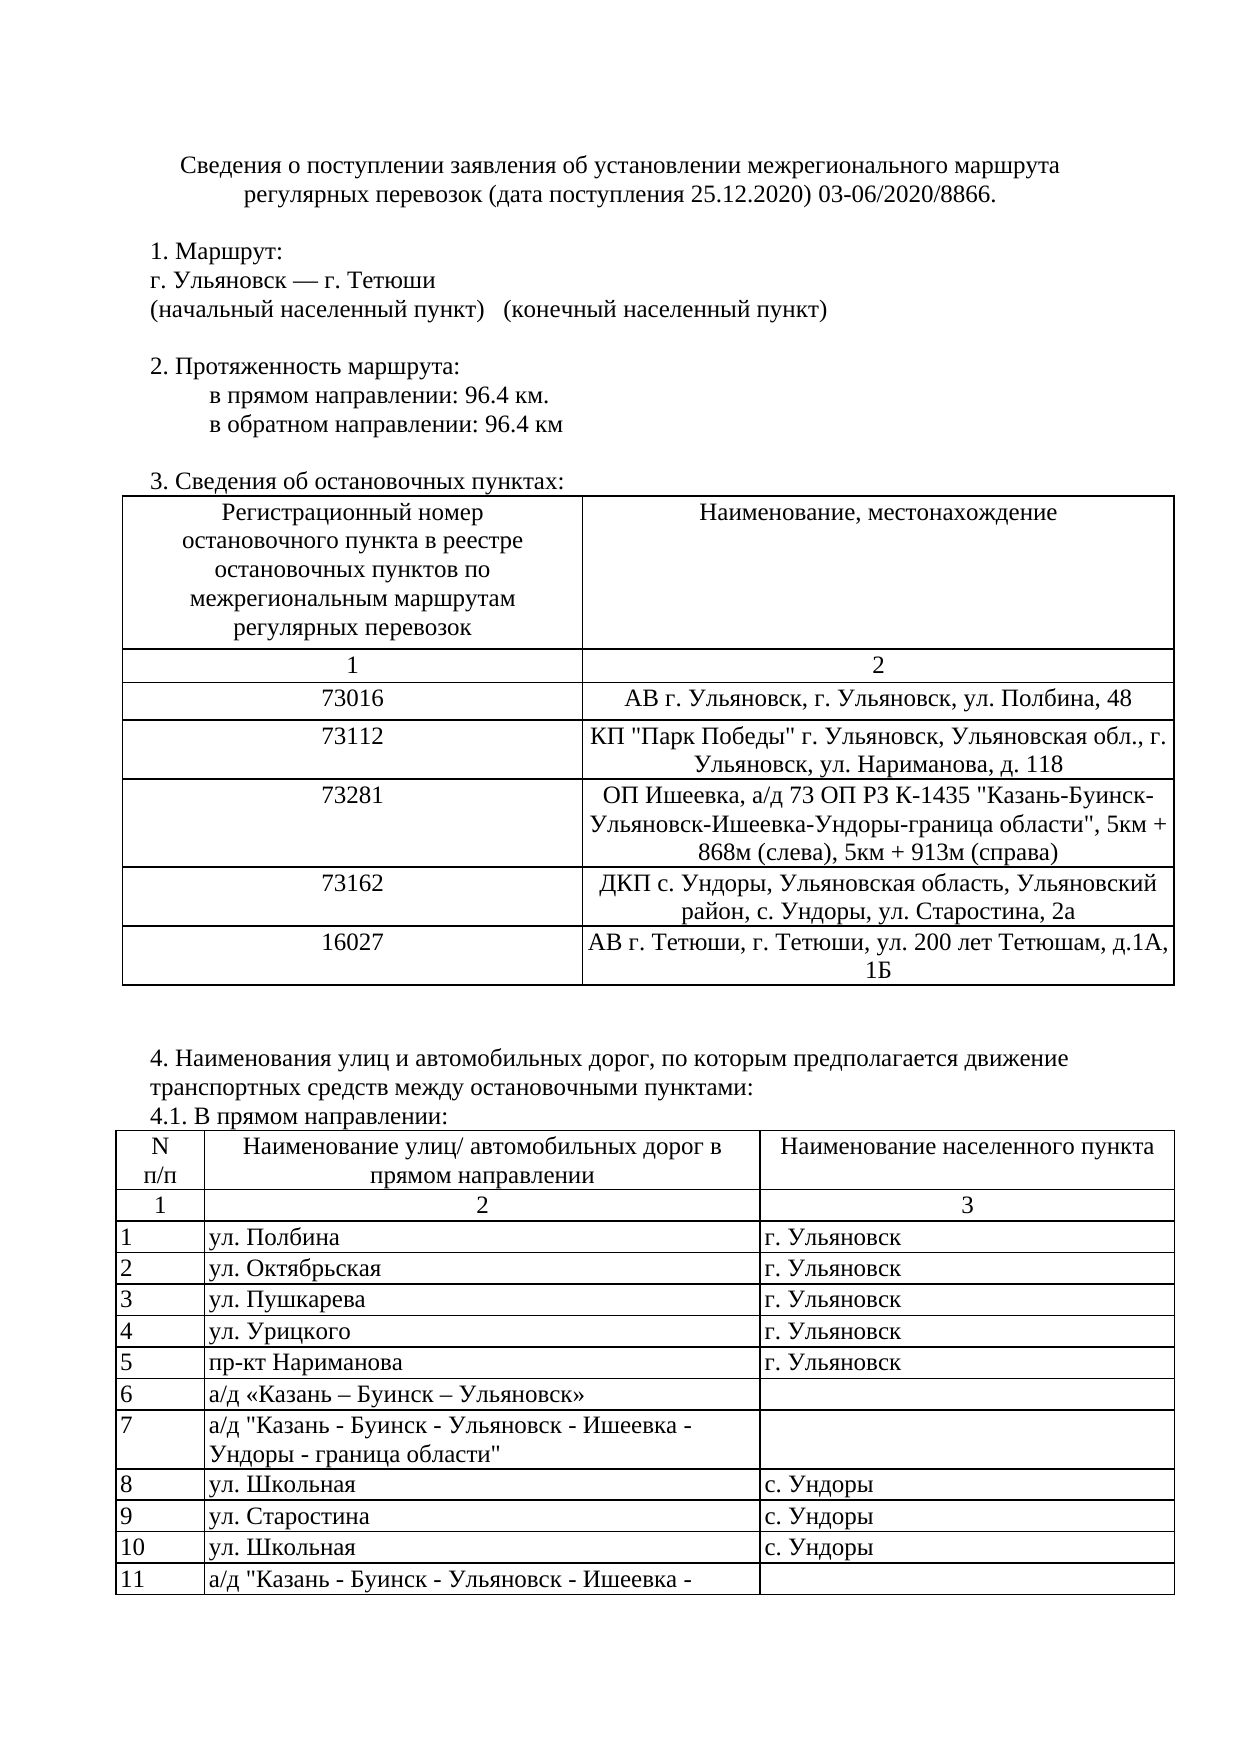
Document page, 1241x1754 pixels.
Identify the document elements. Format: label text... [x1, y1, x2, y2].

table_cell ул. Полбина [205, 1222, 759, 1252]
table_cell 4 [117, 1316, 204, 1346]
table_cell с. Ундоры [761, 1470, 1174, 1499]
table_cell 10 [117, 1532, 204, 1562]
table_cell ул. Урицкого [205, 1316, 759, 1346]
text (начальный населенный пункт) (конечный населенный пункт) [150, 294, 1090, 322]
table_cell г. Ульяновск [761, 1316, 1174, 1346]
table_cell 3 [117, 1285, 204, 1314]
table_cell г. Ульяновск [761, 1285, 1174, 1314]
table_cell 73016 [123, 683, 582, 719]
table_cell ул. Школьная [205, 1470, 759, 1499]
table_cell ул. Школьная [205, 1532, 759, 1562]
text 3. Сведения об остановочных пунктах: [150, 466, 1090, 495]
text 2. Протяженность маршрута: [150, 351, 1090, 380]
table_cell 9 [117, 1501, 204, 1531]
table_header Регистрационный номер остановочного пункта в реестре остановочных пунктов по межрегиональным маршрутам регулярных перевозок [123, 497, 582, 648]
text в обратном направлении: 96.4 км [150, 409, 1090, 437]
table_cell 8 [117, 1470, 204, 1499]
table_cell а/д «Казань – Буинск – Ульяновск» [205, 1379, 759, 1409]
table_cell 5 [117, 1348, 204, 1377]
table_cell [205, 1564, 759, 1594]
table_header Наименование улиц/ автомобильных дорог в прямом направлении [205, 1131, 759, 1189]
table_cell 2 [117, 1253, 204, 1283]
table_cell г. Ульяновск [761, 1348, 1174, 1377]
table_cell АВ г. Ульяновск, г. Ульяновск, ул. Полбина, 48 [583, 683, 1173, 719]
table_cell 73112 [123, 721, 582, 778]
table_cell пр-кт Нариманова [205, 1348, 759, 1377]
table_cell 11 [117, 1564, 204, 1594]
table_cell 7 [117, 1411, 204, 1468]
table_cell 2 [583, 650, 1173, 681]
text 4.1. В прямом направлении: [150, 1101, 1090, 1129]
table_cell с. Ундоры [761, 1532, 1174, 1562]
table_cell 2 [205, 1190, 759, 1220]
table_header N п/п [117, 1131, 204, 1189]
text 1. Маршрут: [150, 236, 1090, 265]
table_cell АВ г. Тетюши, г. Тетюши, ул. 200 лет Тетюшам, д.1А, 1Б [583, 927, 1173, 984]
table_cell с. Ундоры [761, 1501, 1174, 1531]
table_cell [761, 1411, 1174, 1468]
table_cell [205, 1411, 759, 1468]
table_cell 6 [117, 1379, 204, 1409]
table_cell КП "Парк Победы" г. Ульяновск, Ульяновская обл., г. Ульяновск, ул. Нариманова, д. 118 [583, 721, 1173, 778]
table_cell г. Ульяновск [761, 1222, 1174, 1252]
text 4. Наименования улиц и автомобильных дорог, по которым предполагается движение транспортных средств между остановочными пунктами: [150, 1043, 1090, 1101]
table_cell ул. Старостина [205, 1501, 759, 1531]
table_cell 73162 [123, 868, 582, 925]
text г. Ульяновск — г. Тетюши [150, 265, 1090, 294]
table_cell [761, 1564, 1174, 1594]
table_cell ул. Пушкарева [205, 1285, 759, 1314]
table_cell [761, 1379, 1174, 1409]
table_cell 1 [117, 1222, 204, 1252]
text в прямом направлении: 96.4 км. [150, 380, 1090, 409]
table_cell 3 [761, 1190, 1174, 1220]
table_cell 1 [117, 1190, 204, 1220]
table_cell ул. Октябрьская [205, 1253, 759, 1283]
table_cell 73281 [123, 780, 582, 866]
table_cell 16027 [123, 927, 582, 984]
table_header Наименование населенного пункта [761, 1131, 1174, 1189]
table_header Наименование, местонахождение [583, 497, 1173, 648]
table_cell ОП Ишеевка, а/д 73 ОП РЗ К-1435 "Казань-Буинск-Ульяновск-Ишеевка-Ундоры-граница области", 5км + 868м (слева), 5км + 913м (справа) [583, 780, 1173, 866]
table_cell ДКП с. Ундоры, Ульяновская область, Ульяновский район, с. Ундоры, ул. Старостина, 2а [583, 868, 1173, 925]
table_cell 1 [123, 650, 582, 681]
text Сведения о поступлении заявления об установлении межрегионального маршрута регулярных перевозок (дата поступления 25.12.2020) 03-06/2020/8866. [150, 150, 1090, 207]
table_cell г. Ульяновск [761, 1253, 1174, 1283]
